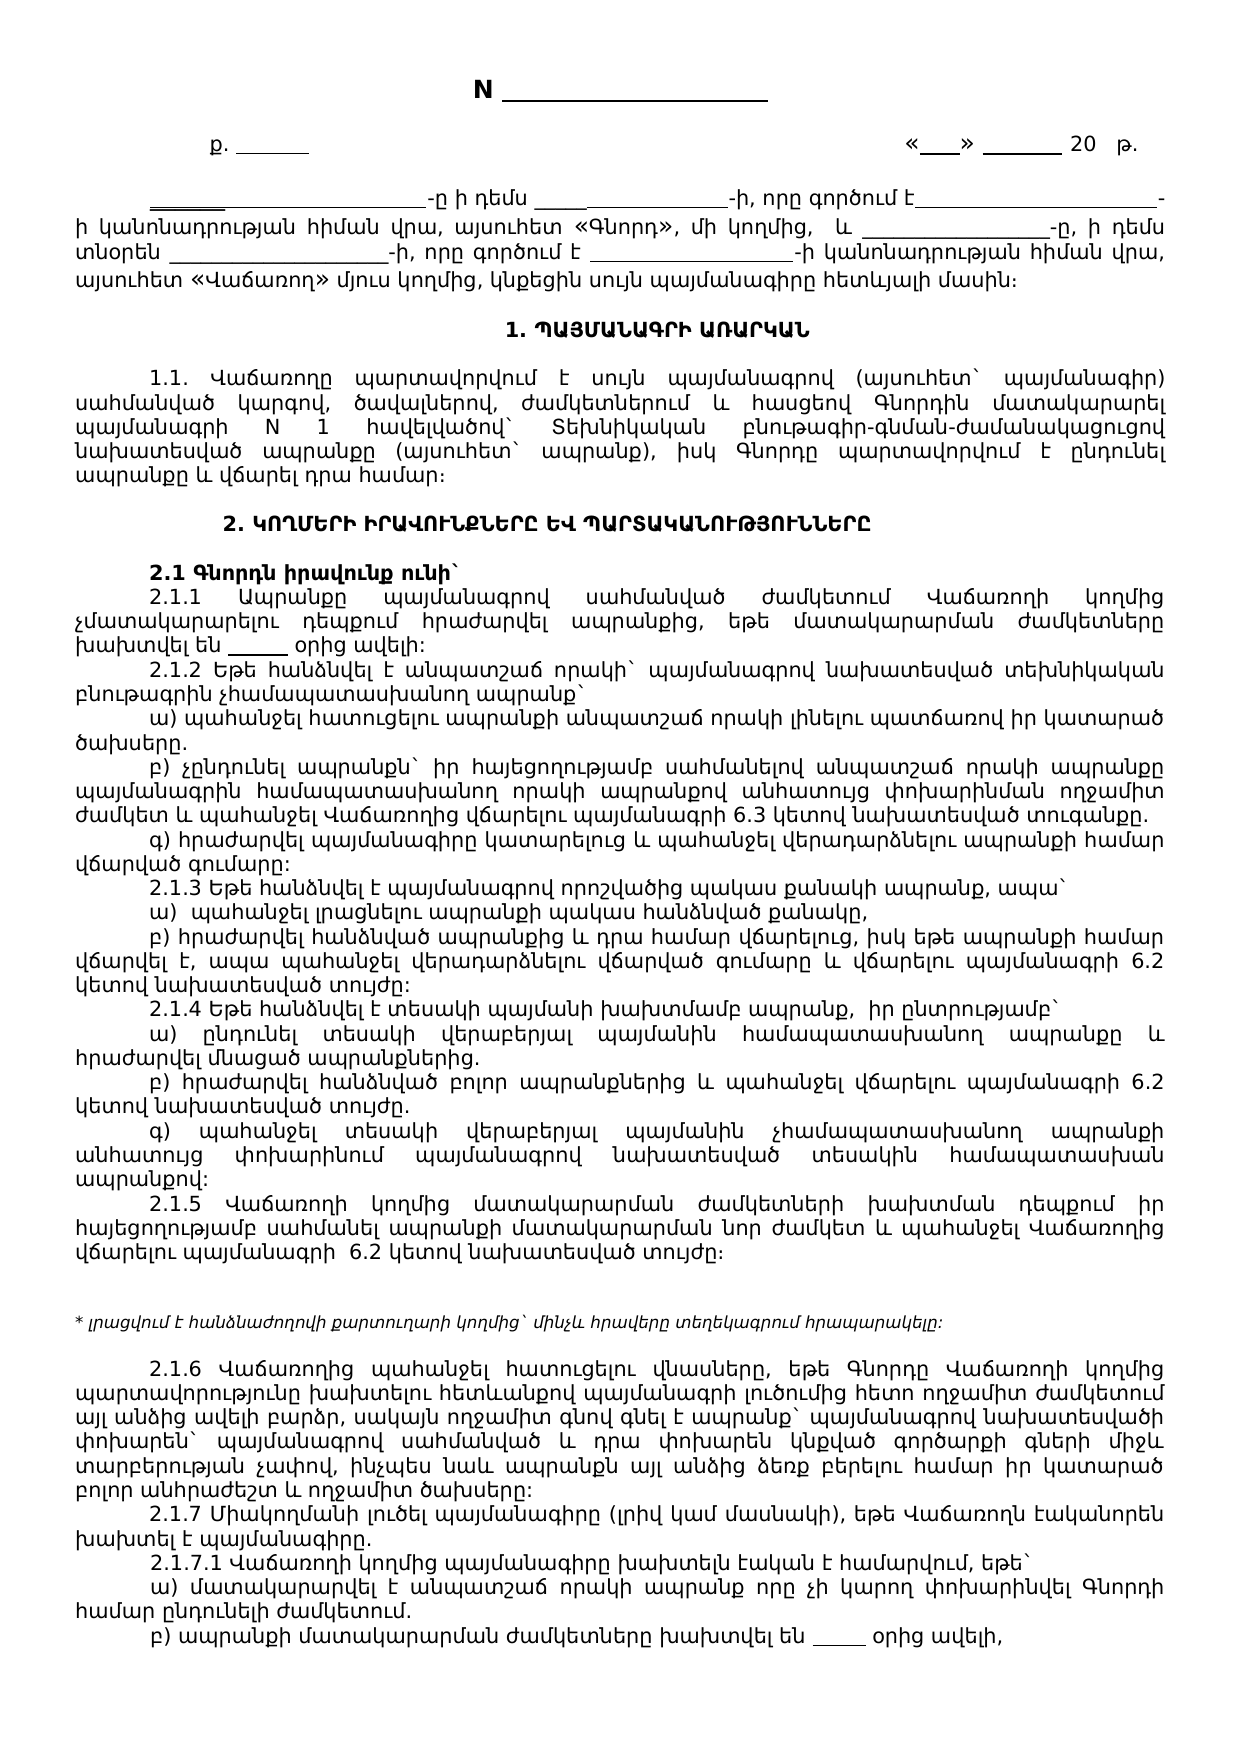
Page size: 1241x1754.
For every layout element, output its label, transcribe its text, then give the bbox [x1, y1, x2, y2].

text գ) պահանջել տեսակի վերաբերյալ պայմանին չհամապատասխանող ապրանքի անհատույց փոխարինում պայմանագրով նախատեսված տեսակին համապատասխան ապրանքով: [75, 1119, 1165, 1192]
text 2.1.2 Եթե հանձնվել է անպատշաճ որակի` պայմանագրով նախատեսված տեխնիկական բնութագրին չհամապատասխանող ապրանք` [75, 658, 1165, 706]
text բ) հրաժարվել հանձնված բոլոր ապրանքներից և պահանջել վճարելու պայմանագրի 6.2 կետով նախատեսված տույժը. [75, 1070, 1165, 1119]
text 2.1.5 Վաճառողի կողմից մատակարարման ժամկետների խախտման դեպքում իր հայեցողությամբ սահմանել ապրանքի մատակարարման նոր ժամկետ և պահանջել Վաճառողից վճարելու պայմանագրի 6.2 կետով նախատեսված տույժը։ [75, 1192, 1165, 1264]
text 2.1.1 Ապրանքը պայմանագրով սահմանված ժամկետում Վաճառողի կողմից չմատակարարելու դեպքում հրաժարվել ապրանքից, եթե մատակարարման ժամկետները խախտվել են օրից ավելի: [75, 585, 1165, 658]
text 2.1.3 Եթե հանձնվել է պայմանագրով որոշվածից պակաս քանակի ապրանք, ապա` [75, 876, 1165, 900]
text 2.1.7.1 Վաճառողի կողմից պայմանագիրը խախտելն էական է համարվում, եթե` [75, 1551, 1165, 1575]
text ք. « » 20 թ. [75, 128, 1165, 158]
text բ) հրաժարվել հանձնված ապրանքից և դրա համար վճարելուց, իսկ եթե ապրանքի համար վճարվել է, ապա պահանջել վերադարձնելու վճարված գումարը և վճարելու պայմանագրի 6.2 կետով նախատեսված տույժը: [75, 925, 1165, 997]
text ա) պահանջել լրացնելու ապրանքի պակաս հանձնված քանակը, [75, 900, 1165, 925]
text 2.1.7 Միակողմանի լուծել պայմանագիրը (լրիվ կամ մասնակի), եթե Վաճառողն էականորեն խախտել է պայմանագիրը. [75, 1502, 1165, 1551]
text գ) հրաժարվել պայմանագիրը կատարելուց և պահանջել վերադարձնելու ապրանքի համար վճարված գումարը: [75, 828, 1165, 876]
text ______ -ը ի դեմս _____ -ի, որը գործում է -ի կանոնադրության հիման վրա, այսուհետ «Գնորդ», մի կողմից, և __________________-ը, ի դեմս տնօրեն _____________________-ի, որը գործում է -ի կանոնադրության հիման վրա, այսուհետ «Վաճառող» մյուս կողմից, կնքեցին սույն պայմանագիրը հետևյալի մասին։ [75, 182, 1165, 294]
text 2.1.4 Եթե հանձնվել է տեսակի պայմանի խախտմամբ ապրանք, իր ընտրությամբ` [75, 997, 1165, 1022]
text N [60, 75, 1165, 104]
text ա) մատակարարվել է անպատշաճ որակի ապրանք որը չի կարող փոխարինվել Գնորդի համար ընդունելի ժամկետում. [75, 1575, 1165, 1624]
text 2.1.6 Վաճառողից պահանջել հատուցելու վնասները, եթե Գնորդը Վաճառողի կողմից պարտավորությունը խախտելու հետևանքով պայմանագրի լուծումից հետո ողջամիտ ժամկետում այլ անձից ավելի բարձր, սակայն ողջամիտ գնով գնել է ապրանք` պայմանագրով նախատեսվածի փոխարեն` պայմանագրով սահմանված և դրա փոխարեն կնքված գործարքի գների միջև տարբերության չափով, ինչպես նաև ապրանքն այլ անձից ձեռք բերելու համար իր կատարած բոլոր անհրաժեշտ և ողջամիտ ծախսերը: [75, 1357, 1165, 1502]
text 1. ՊԱՅՄԱՆԱԳՐԻ ԱՌԱՐԿԱՆ [75, 318, 1165, 342]
text 2. ԿՈՂՄԵՐԻ ԻՐԱՎՈՒՆՔՆԵՐԸ ԵՎ ՊԱՐՏԱԿԱՆՈՒԹՅՈՒՆՆԵՐԸ [75, 512, 1165, 536]
text բ) ապրանքի մատակարարման ժամկետները խախտվել են օրից ավելի, [75, 1624, 1165, 1648]
text ա) պահանջել հատուցելու ապրանքի անպատշաճ որակի լինելու պատճառով իր կատարած ծախսերը. [75, 706, 1165, 755]
text ա) ընդունել տեսակի վերաբերյալ պայմանին համապատասխանող ապրանքը և հրաժարվել մնացած ապրանքներից. [75, 1022, 1165, 1070]
text 1.1. Վաճառողը պարտավորվում է սույն պայմանագրով (այսուհետ` պայմանագիր) սահմանված կարգով, ծավալներով, ժամկետներում և հասցեով Գնորդին մատակարարել պայմանագրի N 1 հավելվածով` Տեխնիկական բնութագիր-գնման-ժամանակացուցով նախատեսված ապրանքը (այսուհետ` ապրանք), իսկ Գնորդը պարտավորվում է ընդունել ապրանքը և վճարել դրա համար։ [75, 366, 1165, 488]
text * լրացվում է հանձնաժողովի քարտուղարի կողմից` մինչև հրավերը տեղեկագրում հրապարակելը: [75, 1313, 1165, 1332]
text 2.1 Գնորդն իրավունք ունի` [75, 561, 1165, 585]
text բ) չընդունել ապրանքն` իր հայեցողությամբ սահմանելով անպատշաճ որակի ապրանքը պայմանագրին համապատասխանող որակի ապրանքով անհատույց փոխարինման ողջամիտ ժամկետ և պահանջել Վաճառողից վճարելու պայմանագրի 6.3 կետով նախատեսված տուգանքը. [75, 755, 1165, 828]
